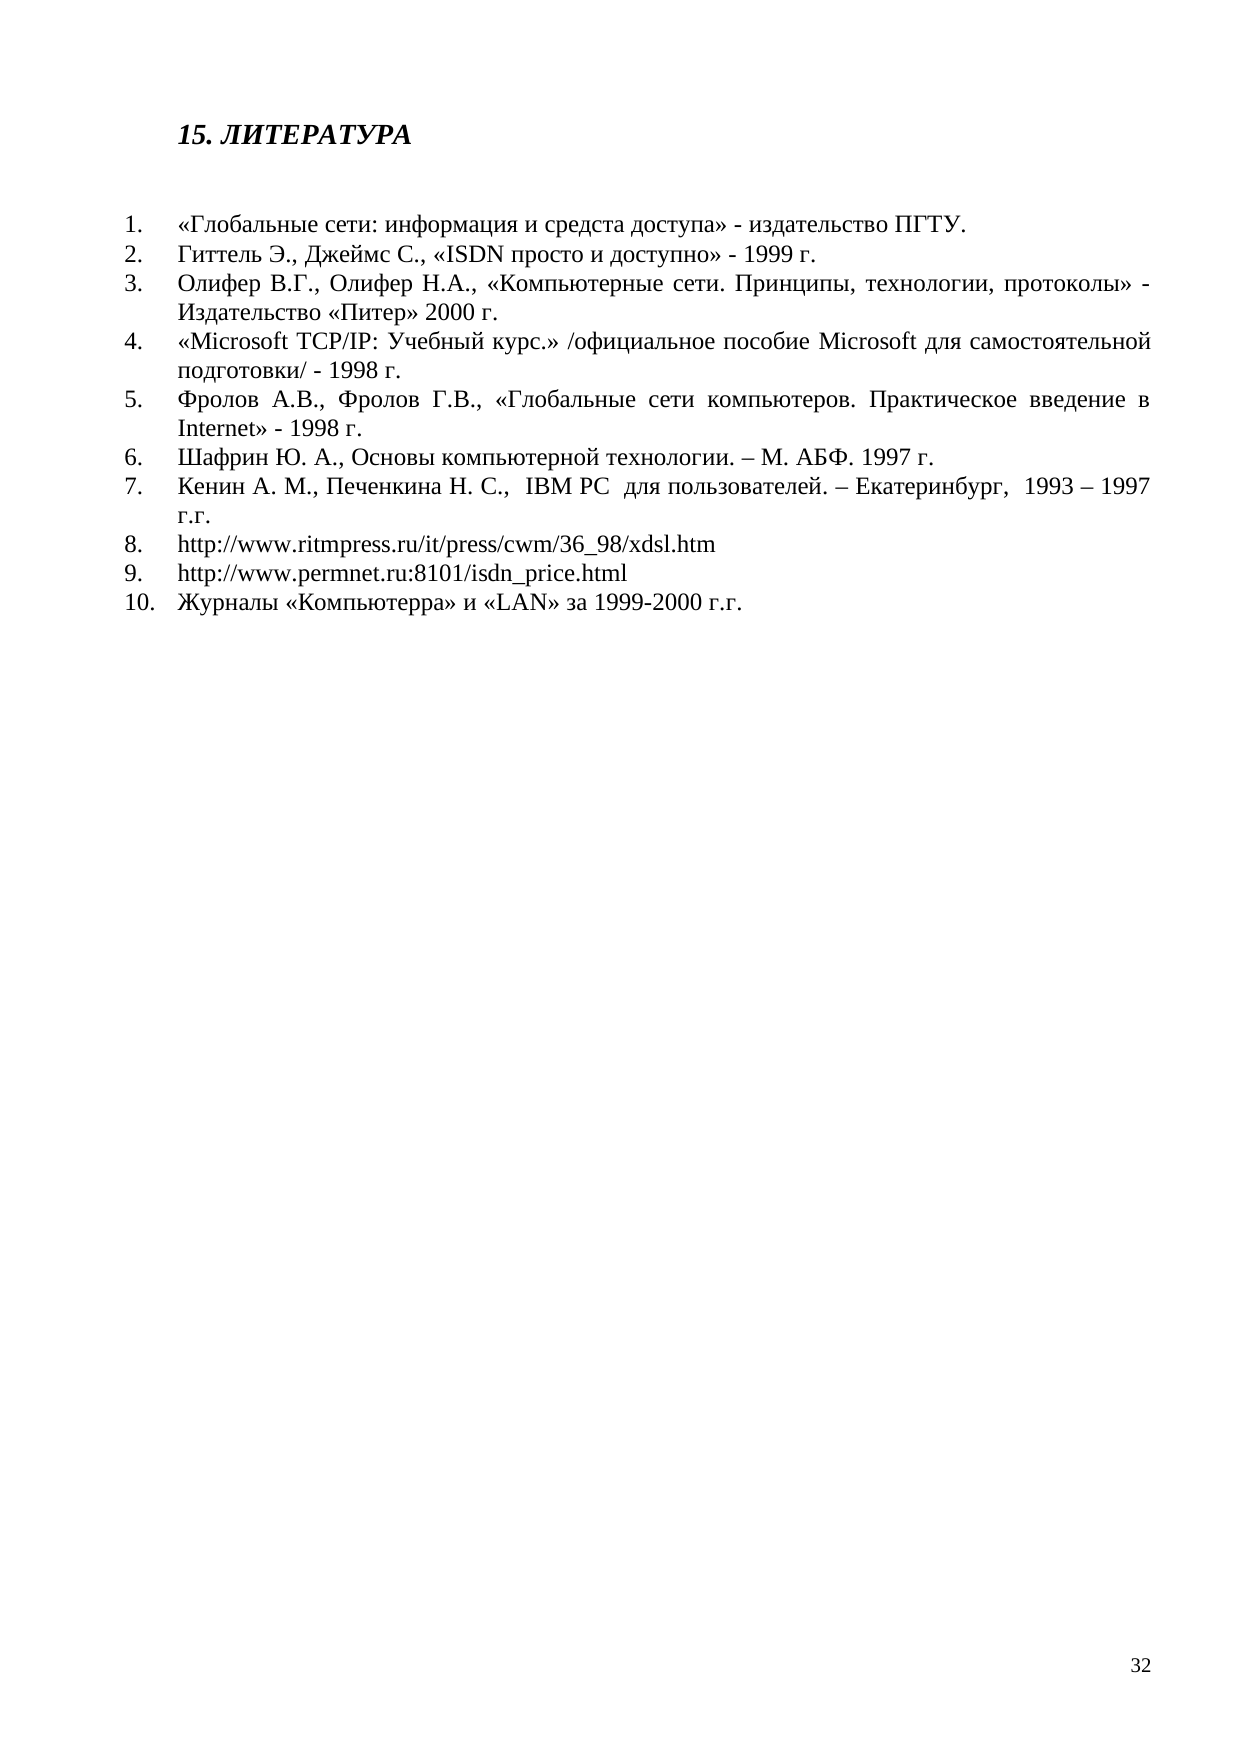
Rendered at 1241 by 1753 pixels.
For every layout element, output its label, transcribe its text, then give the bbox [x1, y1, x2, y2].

list Гиттель Э., Джеймс С., «ISDN просто и доступно» - 1999 г. [124, 238, 1152, 267]
list Журналы «Компьютерра» и «LAN» за 1999-2000 г.г. [124, 587, 1152, 616]
list Шафрин Ю. А., Основы компьютерной технологии. – М. АБФ. 1997 г. [124, 442, 1152, 471]
list Кенин А. М., Печенкина Н. С., IBM PC для пользователей. – Екатеринбург, 1993 – 1997 г.г. [124, 471, 1152, 529]
list «Microsoft TCP/IP: Учебный курс.» /официальное пособие Microsoft для самостоятельной подготовки/ - 1998 г. [124, 326, 1152, 384]
list http://www.permnet.ru:8101/isdn_price.html [124, 558, 1152, 587]
text 15. ЛИТЕРАТУРА [177, 118, 1152, 151]
list Фролов А.В., Фролов Г.В., «Глобальные сети компьютеров. Практическое введение в Internet» - 1998 г. [124, 384, 1152, 442]
list «Глобальные сети: информация и средста доступа» - издательство ПГТУ. [124, 209, 1152, 238]
list http://www.ritmpress.ru/it/press/cwm/36_98/xdsl.htm [124, 529, 1152, 558]
list Олифер В.Г., Олифер Н.А., «Компьютерные сети. Принципы, технологии, протоколы» - Издательство «Питер» 2000 г. [124, 267, 1152, 326]
